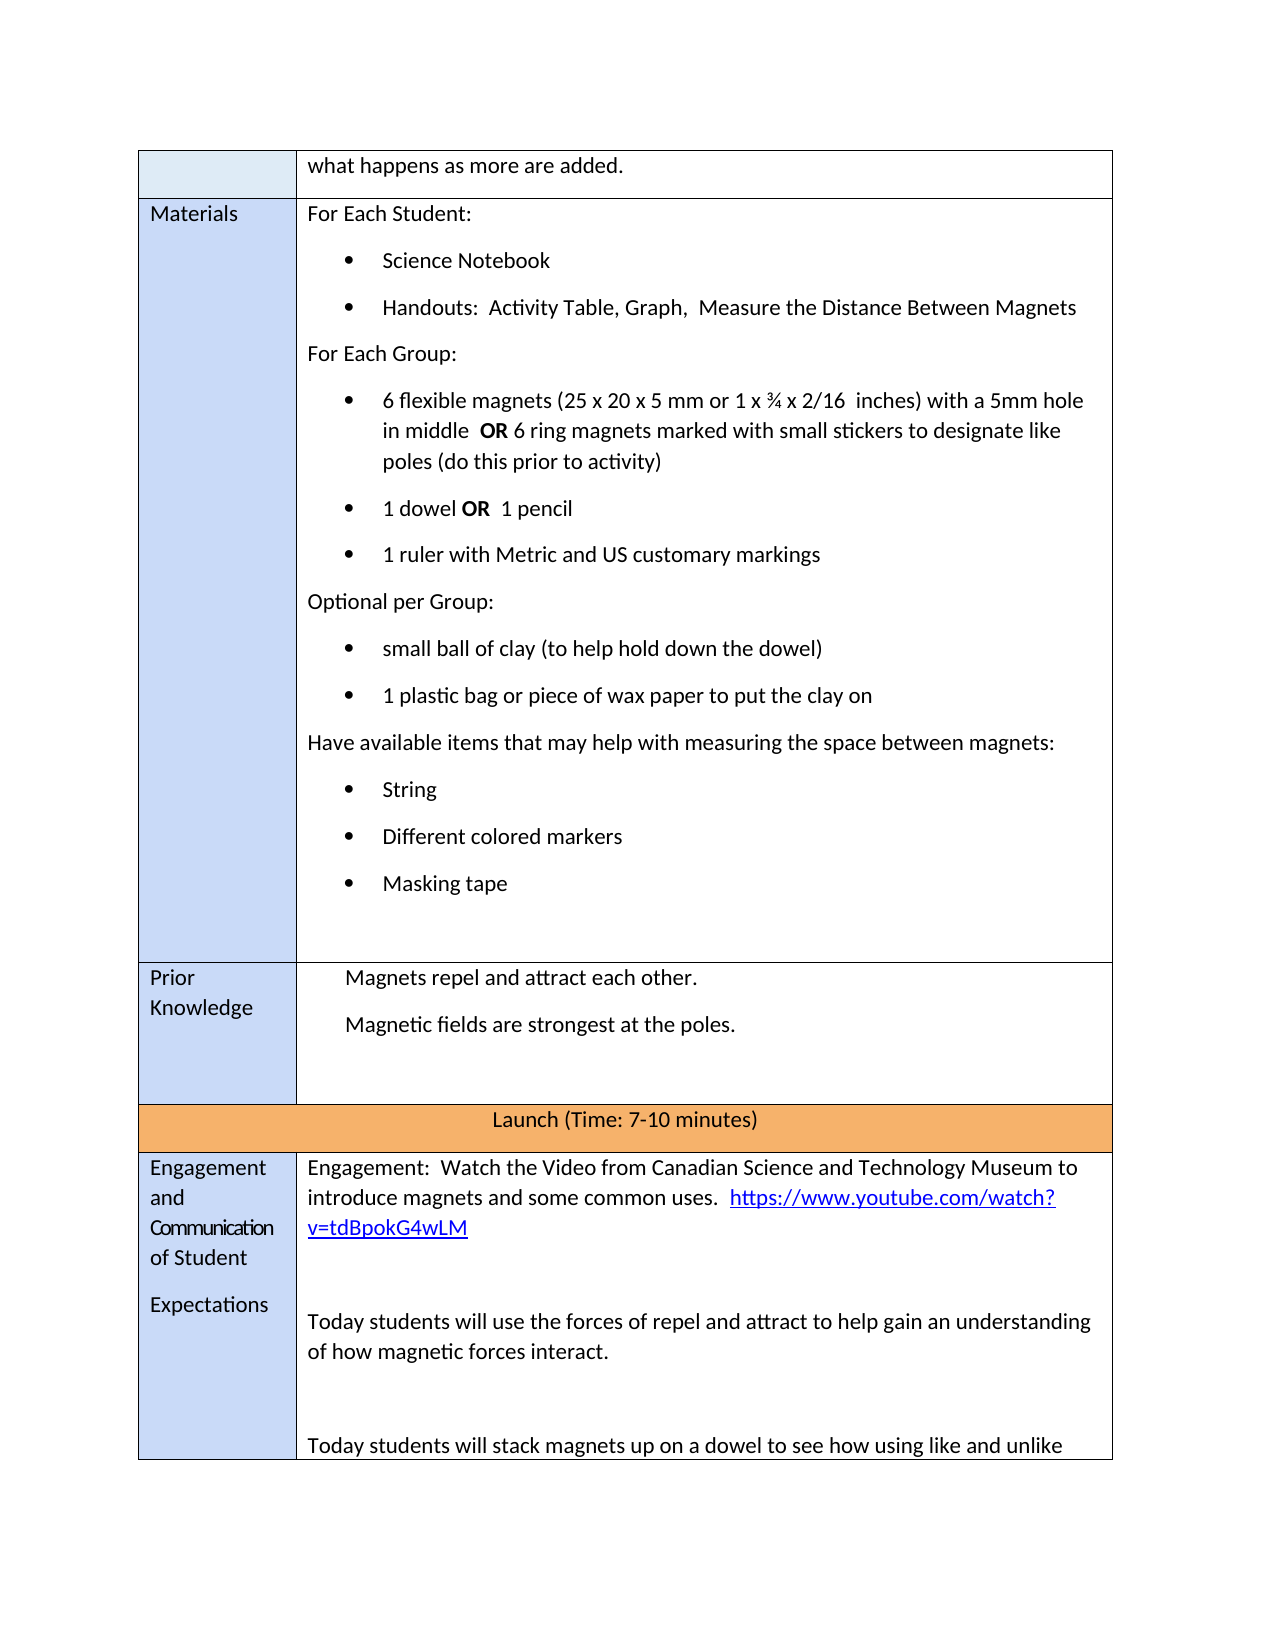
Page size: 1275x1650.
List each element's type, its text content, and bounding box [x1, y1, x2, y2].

table_cell Launch (Time: 7-10 minutes) [139, 1105, 1112, 1152]
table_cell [297, 1153, 1112, 1459]
table_cell Magnets repel and attract each other. Magnetic fields are strongest at the poles. [297, 963, 1112, 1104]
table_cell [297, 151, 1112, 198]
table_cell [139, 151, 296, 198]
table_cell Prior Knowledge [139, 963, 296, 1104]
table_cell For Each Student: Science Notebook Handouts: Activity Table, Graph, Measure the Distance Between Magnets For Each Group: 6 flexible magnets (25 x 20 x 5 mm or 1 x ¾ x 2/16 inches) with a 5mm hole in middle OR 6 ring magnets marked with small stickers to designate like poles (do this prior to activity) 1 dowel OR 1 pencil 1 ruler with Metric and US customary markings Optional per Group: small ball of clay (to help hold down the dowel) 1 plastic bag or piece of wax paper to put the clay on Have available items that may help with measuring the space between magnets: String Different colored markers Masking tape [297, 199, 1112, 962]
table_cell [139, 1153, 296, 1459]
table_cell Materials [139, 199, 296, 962]
